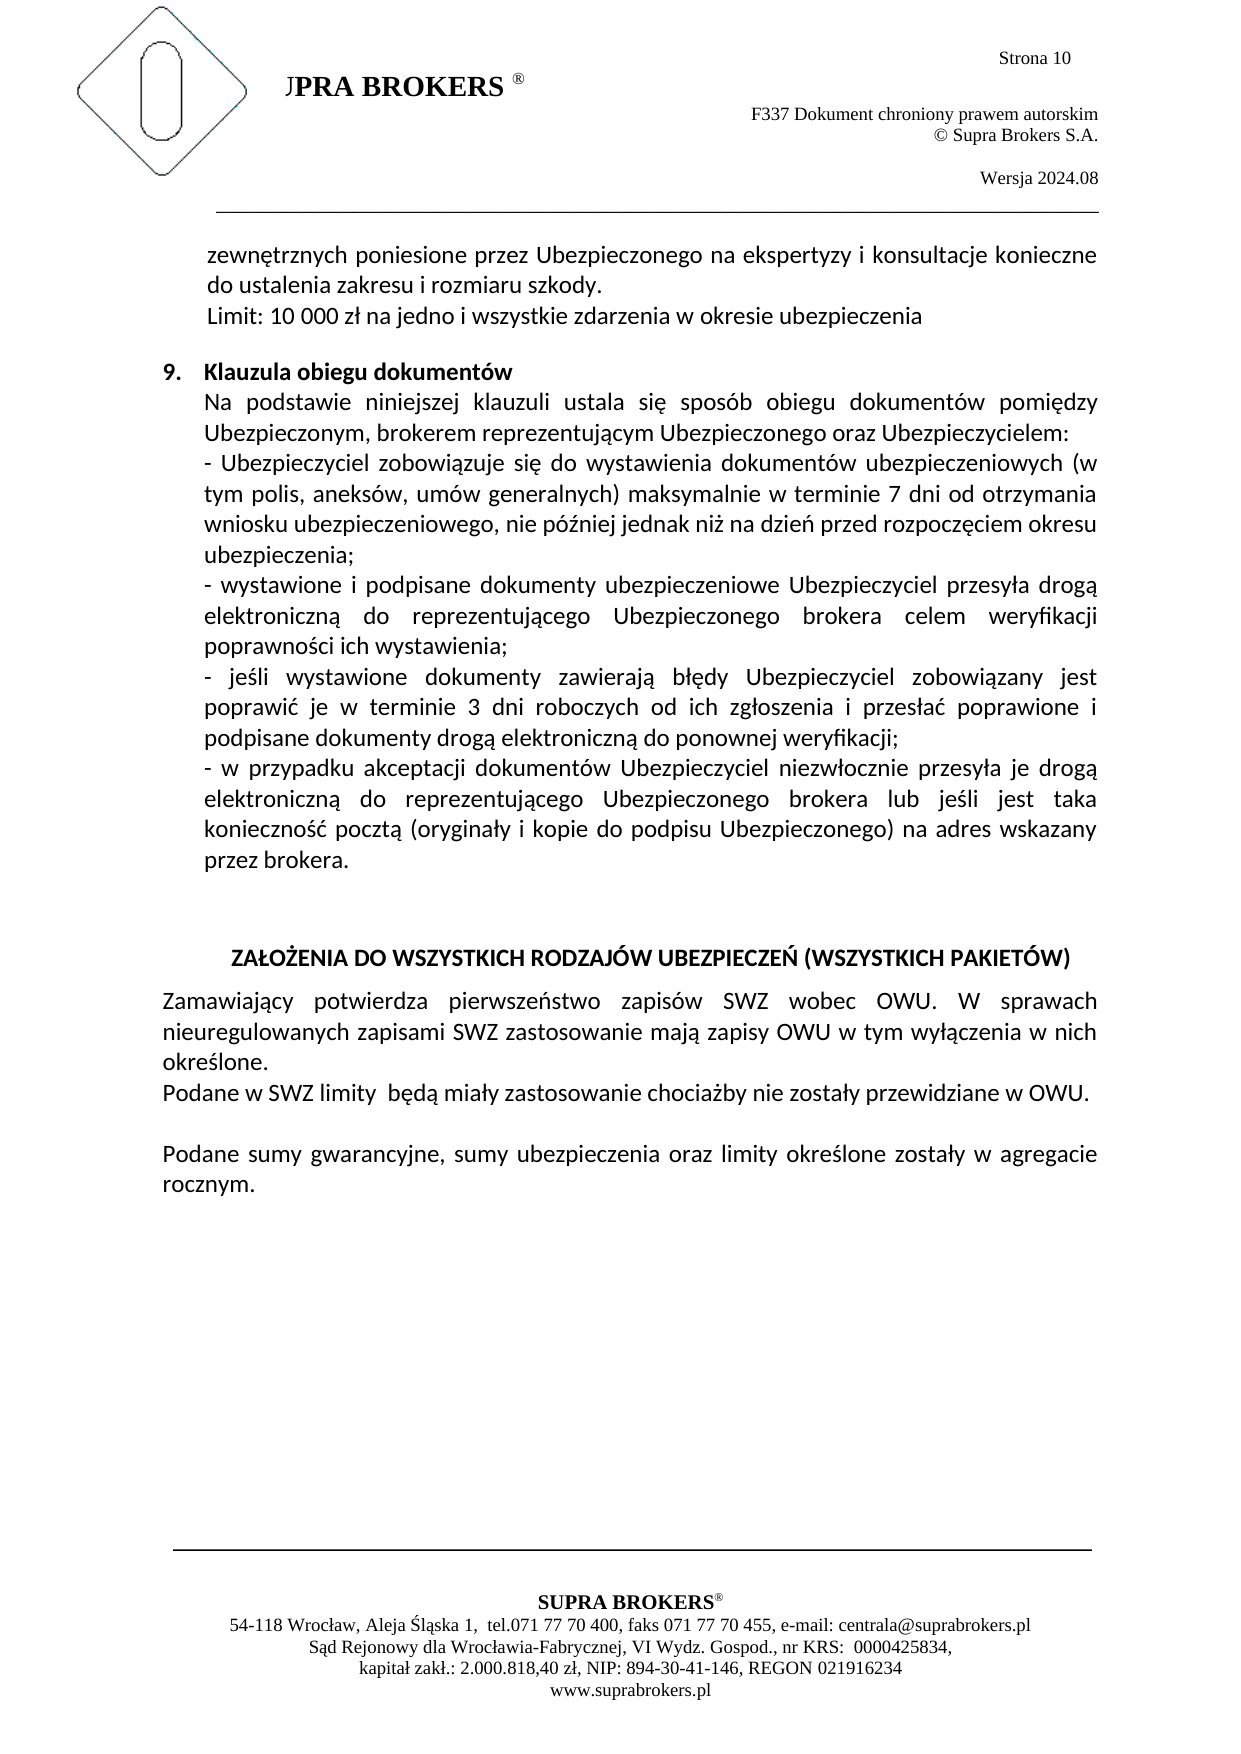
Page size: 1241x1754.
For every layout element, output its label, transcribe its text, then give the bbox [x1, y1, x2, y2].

text Podane w SWZ limity będą miały zastosowanie chociażby nie zostały przewidziane w OWU. [162, 1077, 1098, 1108]
text - Ubezpieczyciel zobowiązuje się do wystawienia dokumentów ubezpieczeniowych (w tym polis, aneksów, umów generalnych) maksymalnie w terminie 7 dni od otrzymania wniosku ubezpieczeniowego, nie później jednak niż na dzień przed rozpoczęciem okresu ubezpieczenia; [204, 447, 1098, 569]
text Zamawiający potwierdza pierwszeństwo zapisów SWZ wobec OWU. W sprawach nieuregulowanych zapisami SWZ zastosowanie mają zapisy OWU w tym wyłączenia w nich określone. [162, 986, 1099, 1077]
text Na podstawie niniejszej klauzuli ustala się sposób obiegu dokumentów pomiędzy Ubezpieczonym, brokerem reprezentującym Ubezpieczonego oraz Ubezpieczycielem: [204, 386, 1098, 447]
text Podane sumy gwarancyjne, sumy ubezpieczenia oraz limity określone zostały w agregacie rocznym. [162, 1138, 1099, 1199]
picture [60, 0, 286, 204]
text - w przypadku akceptacji dokumentów Ubezpieczyciel niezwłocznie przesyła je drogą elektroniczną do reprezentującego Ubezpieczonego brokera lub jeśli jest taka konieczność pocztą (oryginały i kopie do podpisu Ubezpieczonego) na adres wskazany przez brokera. [204, 752, 1098, 874]
text Limit: 10 000 zł na jedno i wszystkie zdarzenia w okresie ubezpieczenia [207, 300, 1098, 331]
text - jeśli wystawione dokumenty zawierają błędy Ubezpieczyciel zobowiązany jest poprawić je w terminie 3 dni roboczych od ich zgłoszenia i przesłać poprawione i podpisane dokumenty drogą elektroniczną do ponownej weryfikacji; [204, 661, 1098, 752]
list Klauzula obiegu dokumentów [162, 356, 1098, 386]
text ZAŁOŻENIA DO WSZYSTKICH RODZAJÓW UBEZPIECZEŃ (WSZYSTKICH PAKIETÓW) [204, 942, 1098, 973]
text - wystawione i podpisane dokumenty ubezpieczeniowe Ubezpieczyciel przesyła drogą elektroniczną do reprezentującego Ubezpieczonego brokera celem weryfikacji poprawności ich wystawienia; [204, 569, 1098, 661]
